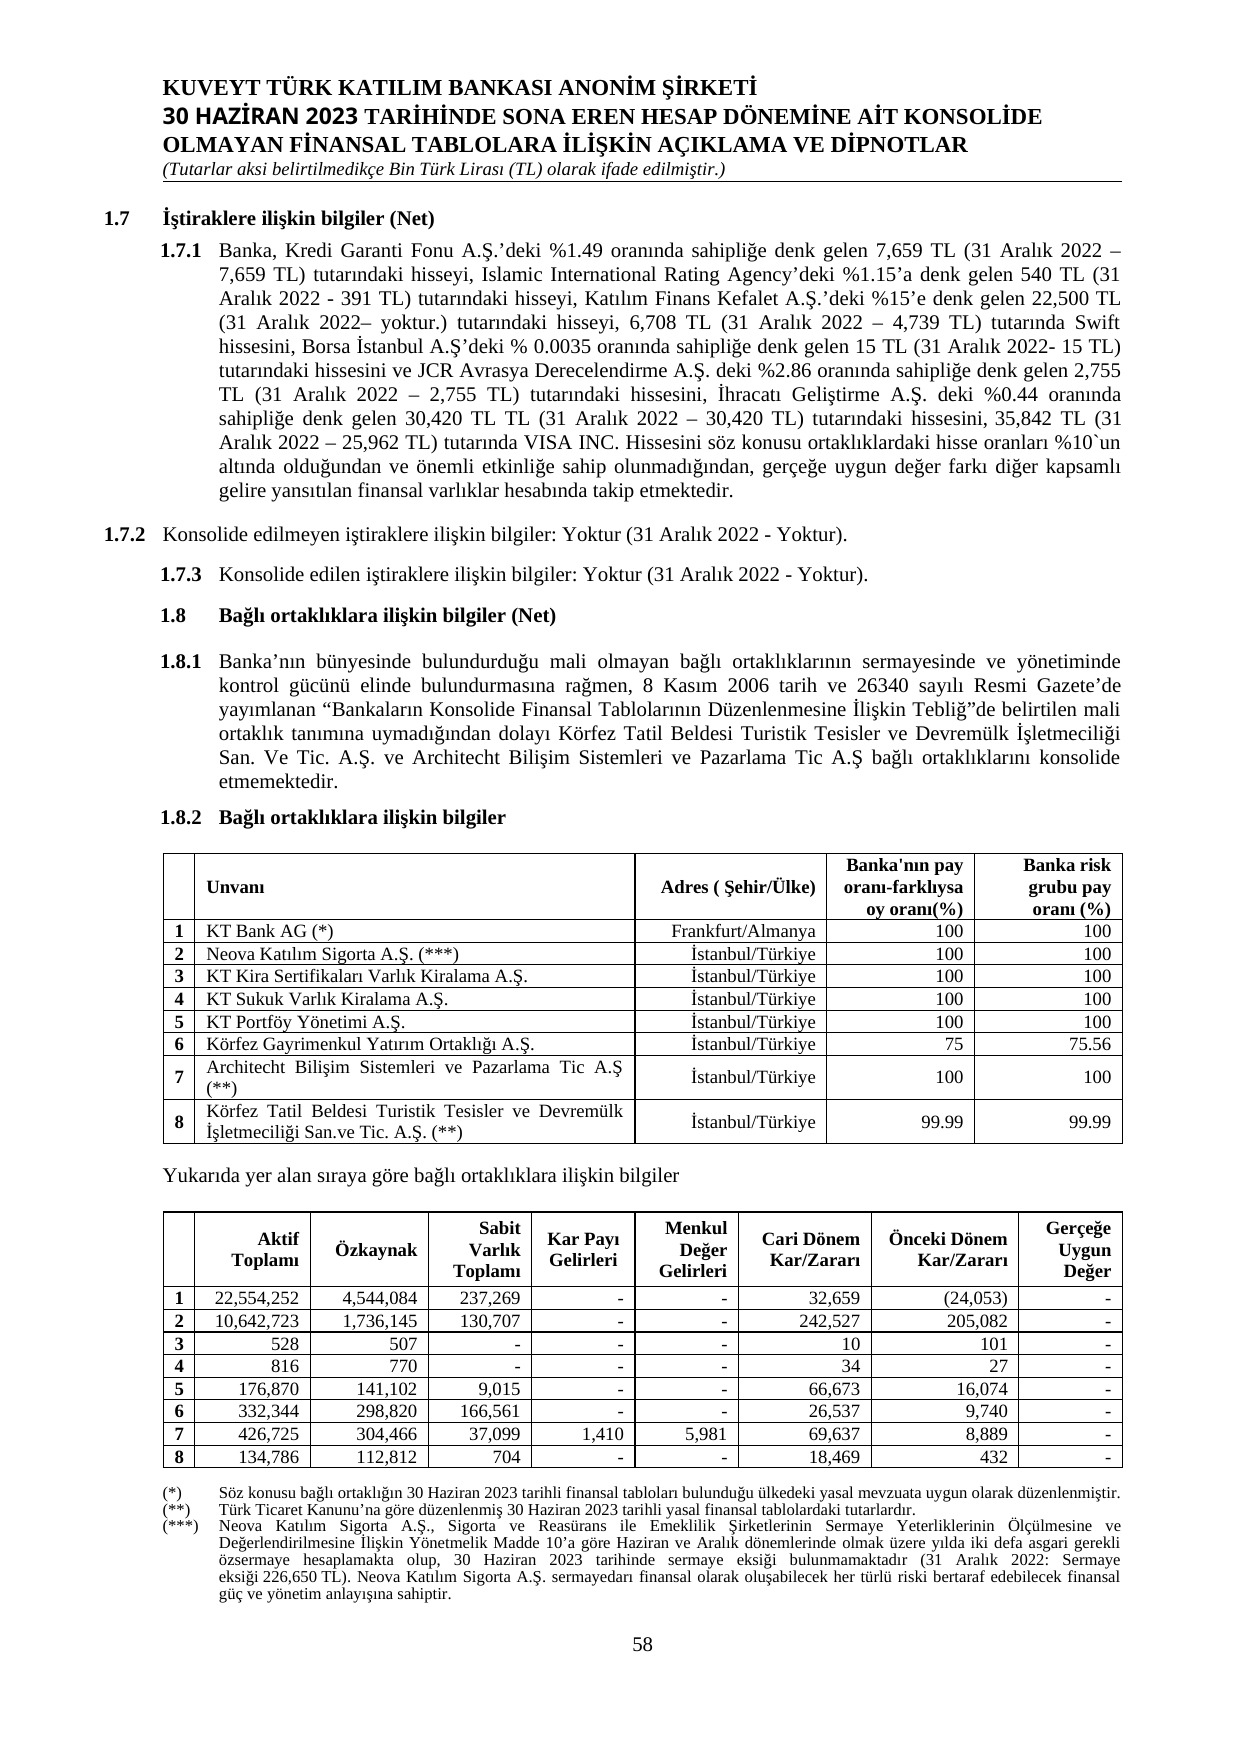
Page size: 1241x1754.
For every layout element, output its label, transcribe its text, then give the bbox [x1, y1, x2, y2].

text 1.8 Bağlı ortaklıklara ilişkin bilgiler (Net) [160, 603, 1122, 627]
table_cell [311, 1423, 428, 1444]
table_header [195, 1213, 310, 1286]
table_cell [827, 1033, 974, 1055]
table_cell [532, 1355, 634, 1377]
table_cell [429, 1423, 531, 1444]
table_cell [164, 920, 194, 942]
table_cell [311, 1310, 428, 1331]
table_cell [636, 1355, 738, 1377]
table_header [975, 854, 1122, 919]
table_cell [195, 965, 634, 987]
text 1.7.3 Konsolide edilen iştiraklere ilişkin bilgiler: Yoktur (31 Aralık 2022 - Yoktur). [160, 562, 1122, 586]
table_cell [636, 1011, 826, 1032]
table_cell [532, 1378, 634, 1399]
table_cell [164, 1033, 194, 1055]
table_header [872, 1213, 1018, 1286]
text Yukarıda yer alan sıraya göre bağlı ortaklıklara ilişkin bilgiler [162, 1163, 1122, 1187]
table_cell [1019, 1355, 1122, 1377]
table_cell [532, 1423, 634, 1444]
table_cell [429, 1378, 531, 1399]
text (***) Neova Katılım Sigorta A.Ş., Sigorta ve Reasürans ile Emeklilik Şirketlerinin Sermaye Yeterliklerinin Ölçülmesine ve Değerlendirilmesine İlişkin Yönetmelik Madde 10’a göre Haziran ve Aralık dönemlerinde olmak üzere yılda iki defa asgari gerekli özsermaye hesaplamakta olup, 30 Haziran 2023 tarihinde sermaye eksiği bulunmamaktadır (31 Aralık 2022: Sermaye eksiği 226,650 TL). Neova Katılım Sigorta A.Ş. sermayedarı finansal olarak oluşabilecek her türlü riski bertaraf edebilecek finansal güç ve yönetim anlayışına sahiptir. [162, 1518, 1122, 1603]
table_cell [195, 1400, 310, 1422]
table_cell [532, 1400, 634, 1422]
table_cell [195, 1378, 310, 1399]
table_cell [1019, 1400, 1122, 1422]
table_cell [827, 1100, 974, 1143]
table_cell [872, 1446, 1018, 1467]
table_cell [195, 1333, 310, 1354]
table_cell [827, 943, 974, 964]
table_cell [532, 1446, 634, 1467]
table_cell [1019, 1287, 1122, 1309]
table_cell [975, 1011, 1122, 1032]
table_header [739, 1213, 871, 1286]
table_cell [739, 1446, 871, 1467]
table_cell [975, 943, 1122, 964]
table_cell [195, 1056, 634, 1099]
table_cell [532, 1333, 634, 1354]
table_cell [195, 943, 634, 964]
text 1.8.1 Banka’nın bünyesinde bulundurduğu mali olmayan bağlı ortaklıklarının sermayesinde ve yönetiminde kontrol gücünü elinde bulundurmasına rağmen, 8 Kasım 2006 tarih ve 26340 sayılı Resmi Gazete’de yayımlanan “Bankaların Konsolide Finansal Tablolarının Düzenlenmesine İlişkin Tebliğ”de belirtilen mali ortaklık tanımına uymadığından dolayı Körfez Tatil Beldesi Turistik Tesisler ve Devremülk İşletmeciliği San. Ve Tic. A.Ş. ve Architecht Bilişim Sistemleri ve Pazarlama Tic A.Ş bağlı ortaklıklarını konsolide etmemektedir. [160, 649, 1122, 793]
text 1.7.1 Banka, Kredi Garanti Fonu A.Ş.’deki %1.49 oranında sahipliğe denk gelen 7,659 TL (31 Aralık 2022 – 7,659 TL) tutarındaki hisseyi, Islamic International Rating Agency’deki %1.15’a denk gelen 540 TL (31 Aralık 2022 - 391 TL) tutarındaki hisseyi, Katılım Finans Kefalet A.Ş.’deki %15’e denk gelen 22,500 TL (31 Aralık 2022– yoktur.) tutarındaki hisseyi, 6,708 TL (31 Aralık 2022 – 4,739 TL) tutarında Swift hissesini, Borsa İstanbul A.Ş’deki % 0.0035 oranında sahipliğe denk gelen 15 TL (31 Aralık 2022- 15 TL) tutarındaki hissesini ve JCR Avrasya Derecelendirme A.Ş. deki %2.86 oranında sahipliğe denk gelen 2,755 TL (31 Aralık 2022 – 2,755 TL) tutarındaki hissesini, İhracatı Geliştirme A.Ş. deki %0.44 oranında sahipliğe denk gelen 30,420 TL TL (31 Aralık 2022 – 30,420 TL) tutarındaki hissesini, 35,842 TL (31 Aralık 2022 – 25,962 TL) tutarında VISA INC. Hissesini söz konusu ortaklıklardaki hisse oranları %10`un altında olduğundan ve önemli etkinliğe sahip olunmadığından, gerçeğe uygun değer farkı diğer kapsamlı gelire yansıtılan finansal varlıklar hesabında takip etmektedir. [160, 238, 1122, 502]
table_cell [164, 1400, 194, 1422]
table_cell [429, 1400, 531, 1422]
text (*) Söz konusu bağlı ortaklığın 30 Haziran 2023 tarihli finansal tabloları bulunduğu ülkedeki yasal mevzuata uygun olarak düzenlenmiştir. [162, 1485, 1122, 1502]
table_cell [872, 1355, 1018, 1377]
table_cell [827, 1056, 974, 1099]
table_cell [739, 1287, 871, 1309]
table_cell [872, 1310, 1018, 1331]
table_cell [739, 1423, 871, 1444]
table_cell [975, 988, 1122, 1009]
text 1.7.2 Konsolide edilmeyen iştiraklere ilişkin bilgiler: Yoktur (31 Aralık 2022 - Yoktur). [103, 522, 1122, 546]
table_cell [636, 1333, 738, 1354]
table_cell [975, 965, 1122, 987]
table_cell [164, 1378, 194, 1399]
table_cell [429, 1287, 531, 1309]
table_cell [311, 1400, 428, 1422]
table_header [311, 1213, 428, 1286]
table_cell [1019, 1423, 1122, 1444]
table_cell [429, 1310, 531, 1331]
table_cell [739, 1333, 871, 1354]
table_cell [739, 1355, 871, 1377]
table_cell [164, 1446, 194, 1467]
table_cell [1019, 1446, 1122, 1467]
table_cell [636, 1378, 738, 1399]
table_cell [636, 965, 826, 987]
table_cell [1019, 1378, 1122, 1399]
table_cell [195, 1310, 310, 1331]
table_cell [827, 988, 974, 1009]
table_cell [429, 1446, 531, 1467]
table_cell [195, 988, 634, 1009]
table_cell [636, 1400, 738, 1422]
text 1.7 İştiraklere ilişkin bilgiler (Net) [103, 206, 1122, 230]
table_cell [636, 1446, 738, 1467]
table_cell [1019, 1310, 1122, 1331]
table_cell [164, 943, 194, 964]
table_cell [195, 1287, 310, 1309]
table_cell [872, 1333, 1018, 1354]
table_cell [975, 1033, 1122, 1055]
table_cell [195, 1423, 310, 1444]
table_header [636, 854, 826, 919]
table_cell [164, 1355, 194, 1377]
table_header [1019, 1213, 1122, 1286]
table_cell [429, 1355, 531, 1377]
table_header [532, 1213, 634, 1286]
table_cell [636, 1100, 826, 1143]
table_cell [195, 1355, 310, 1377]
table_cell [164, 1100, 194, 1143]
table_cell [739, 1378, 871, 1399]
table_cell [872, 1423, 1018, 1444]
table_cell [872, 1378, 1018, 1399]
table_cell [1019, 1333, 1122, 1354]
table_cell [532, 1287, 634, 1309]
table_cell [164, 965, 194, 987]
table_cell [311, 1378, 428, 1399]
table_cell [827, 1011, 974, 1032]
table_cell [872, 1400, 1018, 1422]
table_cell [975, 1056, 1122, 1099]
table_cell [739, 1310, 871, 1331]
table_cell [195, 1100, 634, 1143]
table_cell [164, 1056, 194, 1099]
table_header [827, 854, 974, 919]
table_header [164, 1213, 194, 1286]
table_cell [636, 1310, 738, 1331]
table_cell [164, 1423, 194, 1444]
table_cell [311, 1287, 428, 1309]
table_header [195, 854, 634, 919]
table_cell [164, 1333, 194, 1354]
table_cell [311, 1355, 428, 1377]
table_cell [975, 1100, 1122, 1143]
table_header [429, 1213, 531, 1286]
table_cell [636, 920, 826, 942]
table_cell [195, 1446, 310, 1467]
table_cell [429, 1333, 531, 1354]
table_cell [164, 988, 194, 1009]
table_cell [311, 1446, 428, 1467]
text (**) Türk Ticaret Kanunu’na göre düzenlenmiş 30 Haziran 2023 tarihli yasal finansal tablolardaki tutarlardır. [162, 1502, 1122, 1518]
text 1.8.2 Bağlı ortaklıklara ilişkin bilgiler [160, 805, 1122, 829]
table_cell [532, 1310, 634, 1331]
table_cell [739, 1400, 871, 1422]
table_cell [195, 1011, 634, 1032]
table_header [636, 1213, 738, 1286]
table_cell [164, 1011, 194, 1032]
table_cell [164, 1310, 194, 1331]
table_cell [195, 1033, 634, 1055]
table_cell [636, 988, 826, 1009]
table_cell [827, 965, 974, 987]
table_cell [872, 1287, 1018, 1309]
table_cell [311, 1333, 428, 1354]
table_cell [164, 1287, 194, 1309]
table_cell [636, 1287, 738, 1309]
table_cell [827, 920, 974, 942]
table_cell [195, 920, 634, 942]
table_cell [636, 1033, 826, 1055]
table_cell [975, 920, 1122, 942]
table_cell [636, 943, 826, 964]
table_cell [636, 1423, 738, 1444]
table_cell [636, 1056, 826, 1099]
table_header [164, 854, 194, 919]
